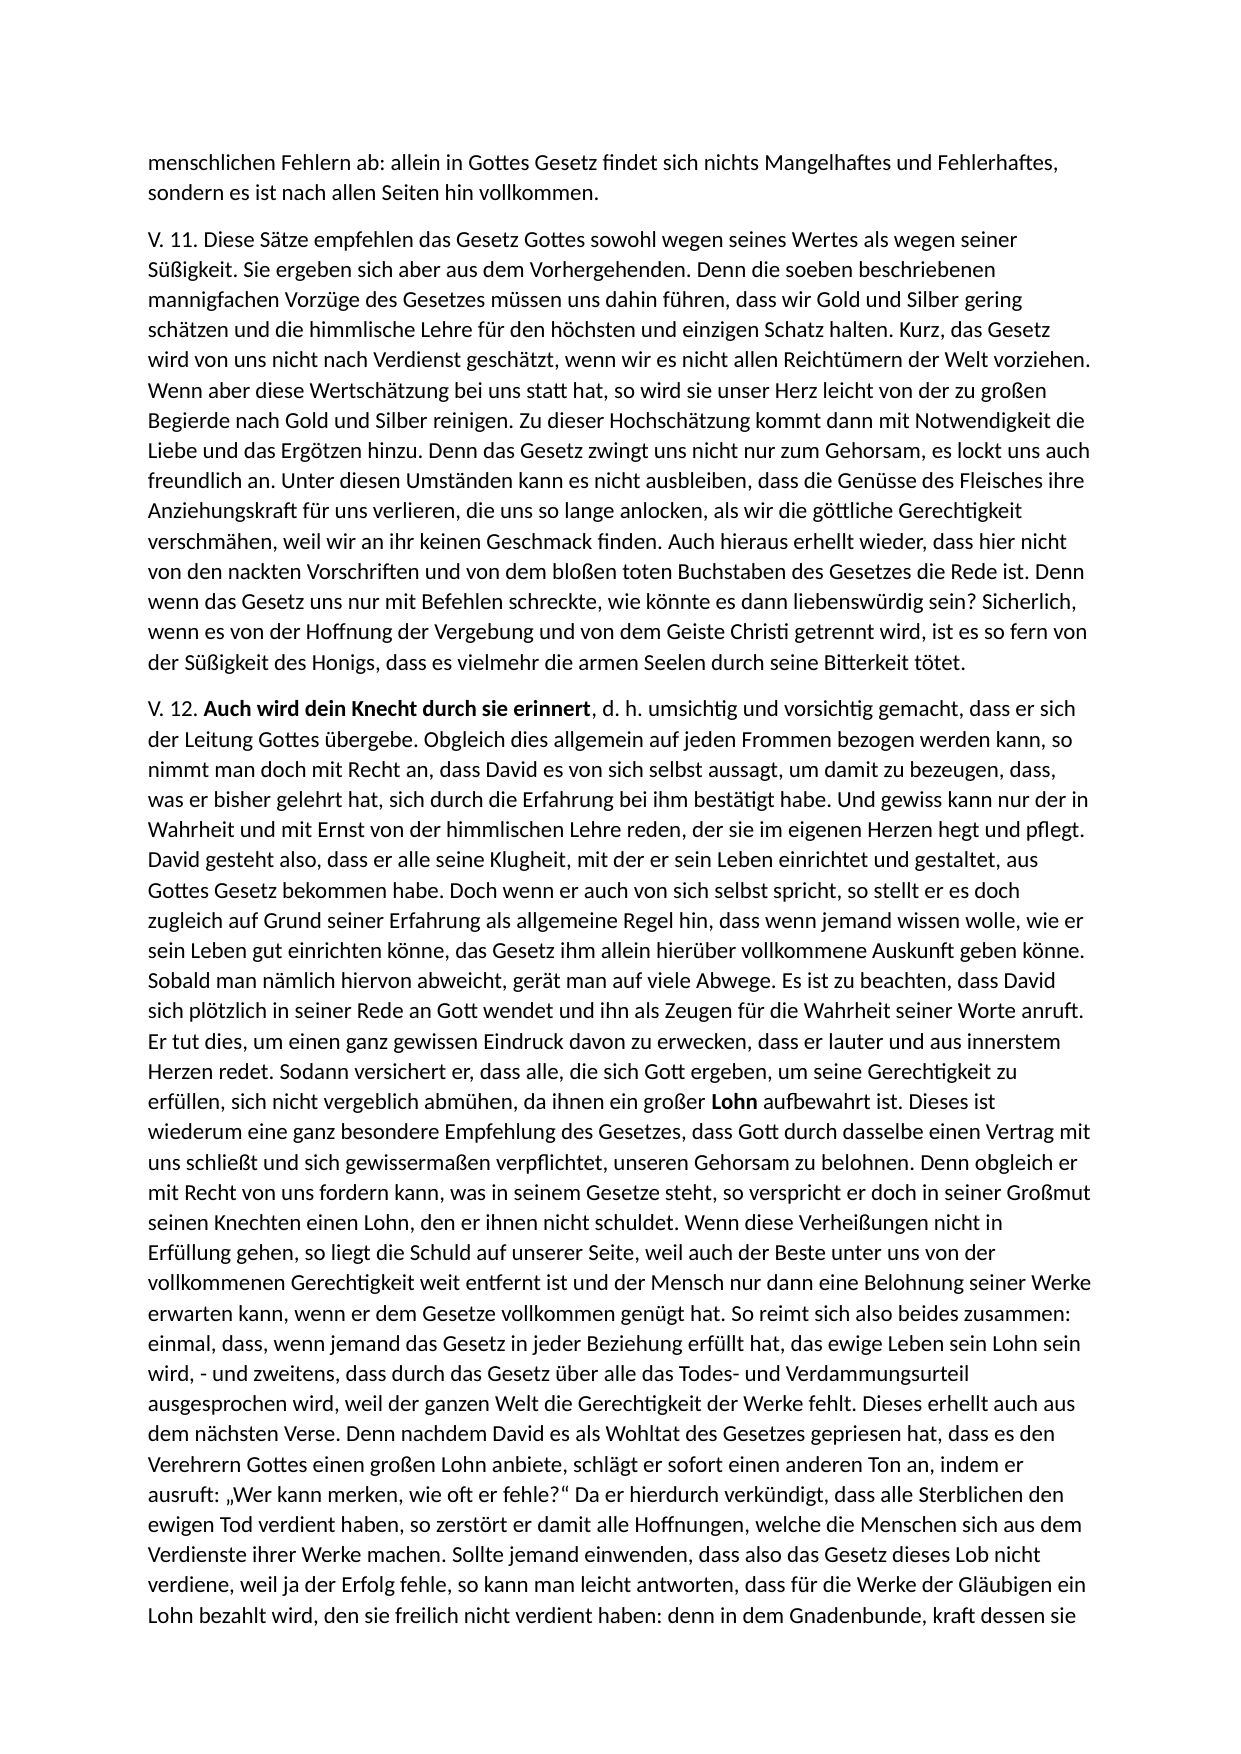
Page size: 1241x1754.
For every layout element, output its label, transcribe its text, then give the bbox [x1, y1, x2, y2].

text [148, 148, 1093, 206]
text V. 11. Diese Sätze empfehlen das Gesetz Gottes sowohl wegen seines Wertes als wegen seiner Süßigkeit. Sie ergeben sich aber aus dem Vorhergehenden. Denn die soeben beschriebenen mannigfachen Vorzüge des Gesetzes müssen uns dahin führen, dass wir Gold und Silber gering schätzen und die himmlische Lehre für den höchsten und einzigen Schatz halten. Kurz, das Gesetz wird von uns nicht nach Verdienst geschätzt, wenn wir es nicht allen Reichtümern der Welt vorziehen. Wenn aber diese Wertschätzung bei uns statt hat, so wird sie unser Herz leicht von der zu großen Begierde nach Gold und Silber reinigen. Zu dieser Hochschätzung kommt dann mit Notwendigkeit die Liebe und das Ergötzen hinzu. Denn das Gesetz zwingt uns nicht nur zum Gehorsam, es lockt uns auch freundlich an. Unter diesen Umständen kann es nicht ausbleiben, dass die Genüsse des Fleisches ihre Anziehungskraft für uns verlieren, die uns so lange anlocken, als wir die göttliche Gerechtigkeit verschmähen, weil wir an ihr keinen Geschmack finden. Auch hieraus erhellt wieder, dass hier nicht von den nackten Vorschriften und von dem bloßen toten Buchstaben des Gesetzes die Rede ist. Denn wenn das Gesetz uns nur mit Befehlen schreckte, wie könnte es dann liebenswürdig sein? Sicherlich, wenn es von der Hoffnung der Vergebung und von dem Geiste Christi getrennt wird, ist es so fern von der Süßigkeit des Honigs, dass es vielmehr die armen Seelen durch seine Bitterkeit tötet. [148, 225, 1093, 676]
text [148, 694, 1093, 1629]
